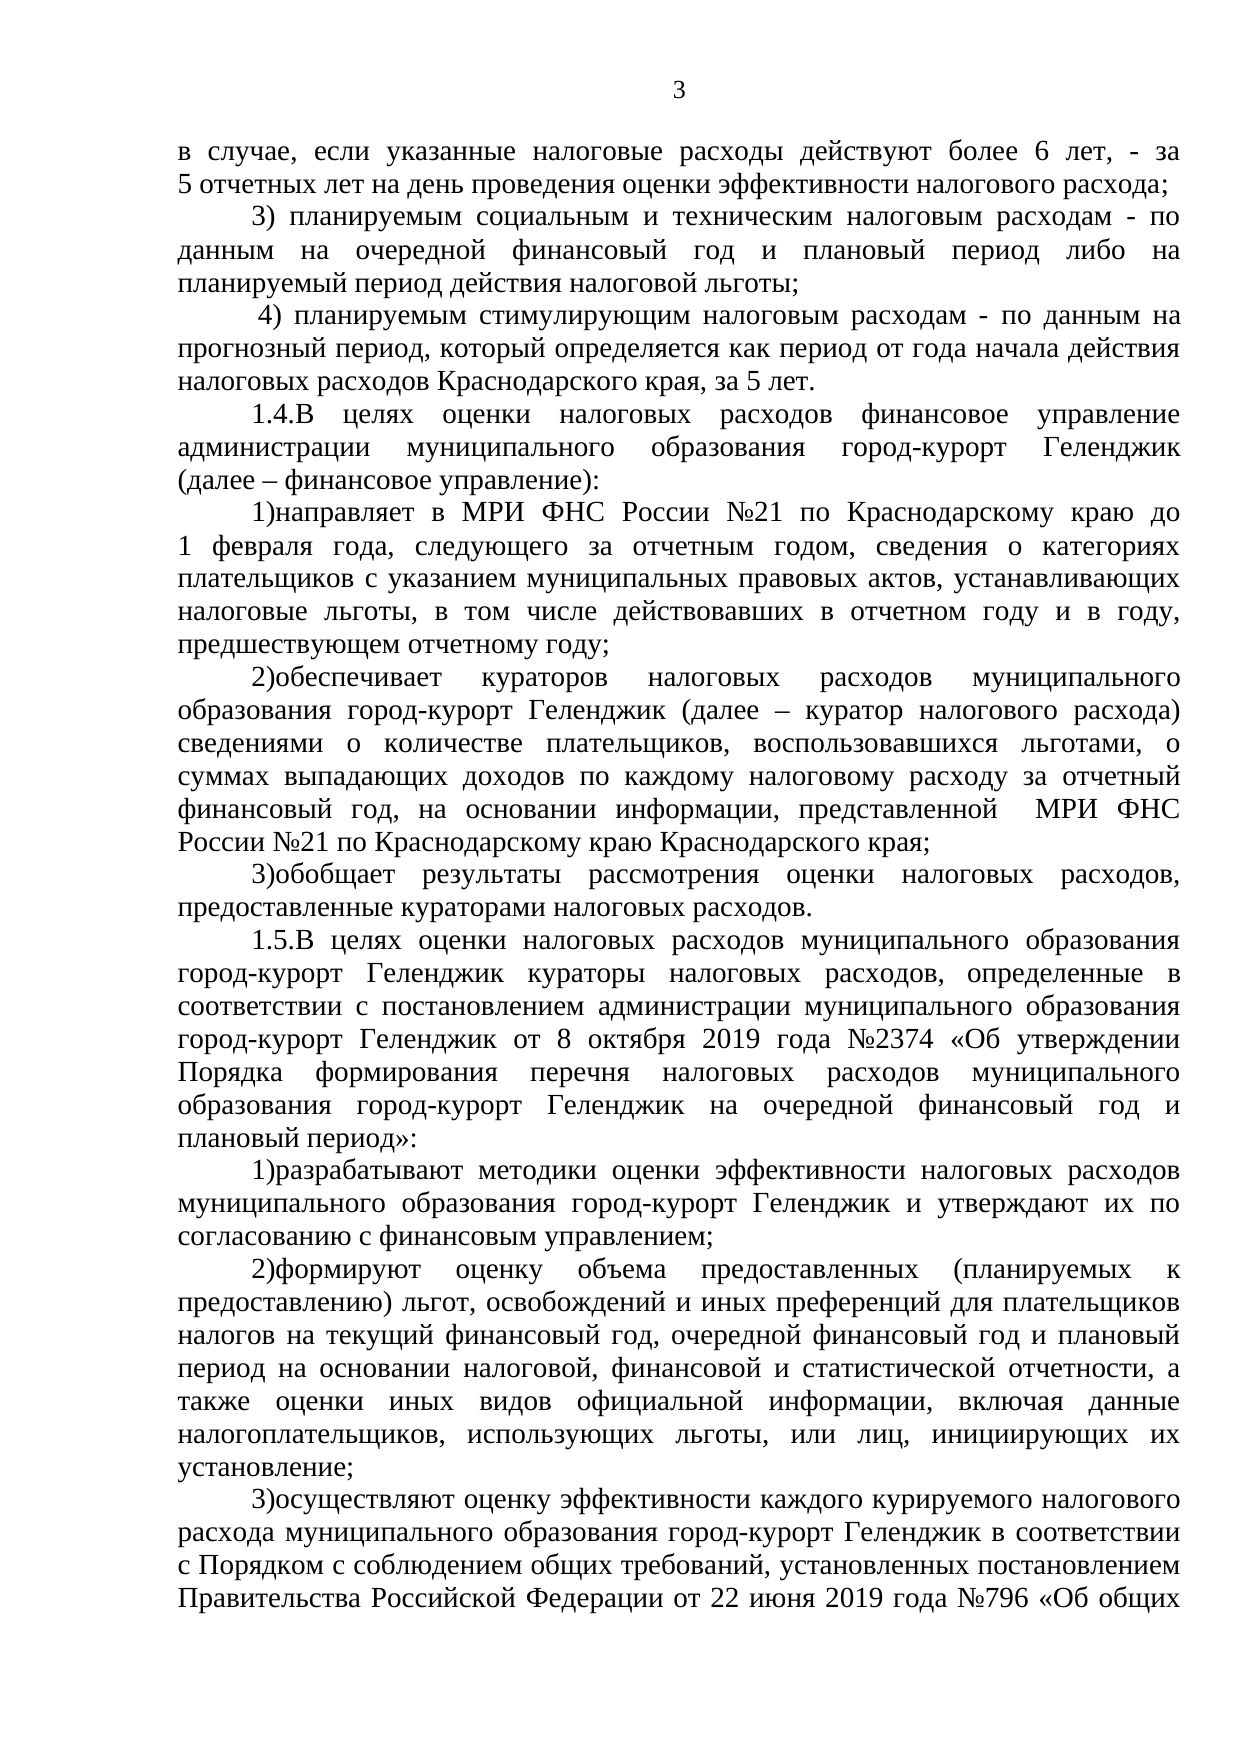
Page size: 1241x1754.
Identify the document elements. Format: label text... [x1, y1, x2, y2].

text 4) планируемым стимулирующим налоговым расходам - по данным на прогнозный период, который определяется как период от года начала действия налоговых расходов Краснодарского края, за 5 лет. [177, 298, 1181, 397]
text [177, 1482, 1181, 1614]
text 2)обеспечивает кураторов налоговых расходов муниципального образования город-курорт Геленджик (далее – куратор налогового расхода) сведениями о количестве плательщиков, воспользовавшихся льготами, о суммах выпадающих доходов по каждому налоговому расходу за отчетный финансовый год, на основании информации, представленной МРИ ФНС России №21 по Краснодарскому краю Краснодарского края; [177, 660, 1181, 857]
text 1.4.В целях оценки налоговых расходов финансовое управление администрации муниципального образования город-курорт Геленджик (далее – финансовое управление): [177, 397, 1181, 496]
text 3)обобщает результаты рассмотрения оценки налоговых расходов, предоставленные кураторами налоговых расходов. [177, 857, 1181, 923]
text 1)направляет в МРИ ФНС России №21 по Краснодарскому краю до 1 февраля года, следующего за отчетным годом, сведения о категориях плательщиков с указанием муниципальных правовых актов, устанавливающих налоговые льготы, в том числе действовавших в отчетном году и в году, предшествующем отчетному году; [177, 496, 1181, 660]
text 1.5.В целях оценки налоговых расходов муниципального образования город-курорт Геленджик кураторы налоговых расходов, определенные в соответствии с постановлением администрации муниципального образования город-курорт Геленджик от 8 октября 2019 года №2374 «Об утверждении Порядка формирования перечня налоговых расходов муниципального образования город-курорт Геленджик на очередной финансовый год и плановый период»: [177, 923, 1181, 1153]
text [177, 134, 1181, 199]
text 2)формируют оценку объема предоставленных (планируемых к предоставлению) льгот, освобождений и иных преференций для плательщиков налогов на текущий финансовый год, очередной финансовый год и плановый период на основании налоговой, финансовой и статистической отчетности, а также оценки иных видов официальной информации, включая данные налогоплательщиков, использующих льготы, или лиц, инициирующих их установление; [177, 1252, 1181, 1482]
text 1)разрабатывают методики оценки эффективности налоговых расходов муниципального образования город-курорт Геленджик и утверждают их по согласованию с финансовым управлением; [177, 1153, 1181, 1252]
text 3) планируемым социальным и техническим налоговым расходам - по данным на очередной финансовый год и плановый период либо на планируемый период действия налоговой льготы; [177, 199, 1181, 298]
